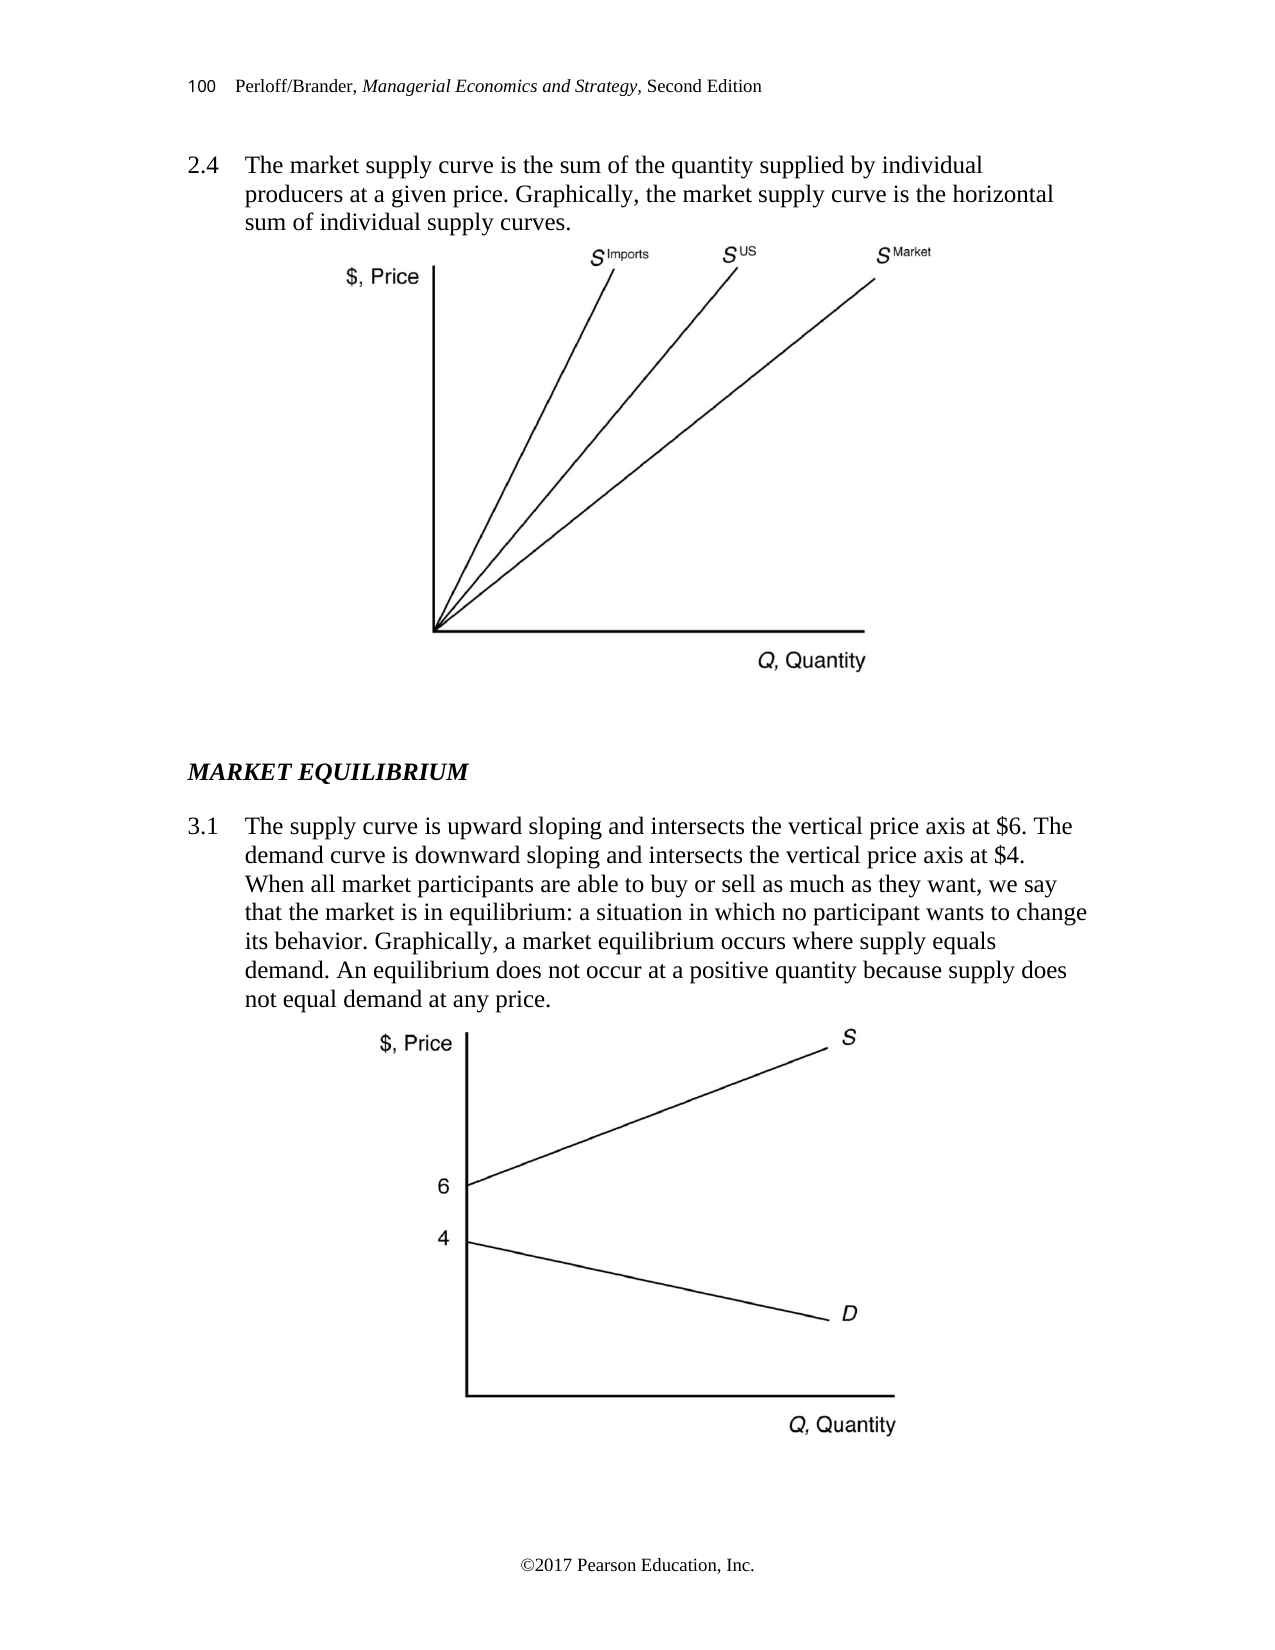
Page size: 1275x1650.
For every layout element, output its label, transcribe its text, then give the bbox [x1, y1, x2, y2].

picture [344, 236, 931, 679]
text MARKET EQUILIBRIUM [187, 757, 1087, 786]
text 2.4 The market supply curve is the sum of the quantity supplied by individual producers at a given price. Graphically, the market supply curve is the horizontal sum of individual supply curves. [187, 150, 1087, 236]
picture [378, 1025, 897, 1443]
text 3.1 The supply curve is upward sloping and intersects the vertical price axis at $6. The demand curve is downward sloping and intersects the vertical price axis at $4. When all market participants are able to buy or sell as much as they want, we say that the market is in equilibrium: a situation in which no participant wants to change its behavior. Graphically, a market equilibrium occurs where supply equals demand. An equilibrium does not occur at a positive quantity because supply does not equal demand at any price. [187, 811, 1087, 1012]
